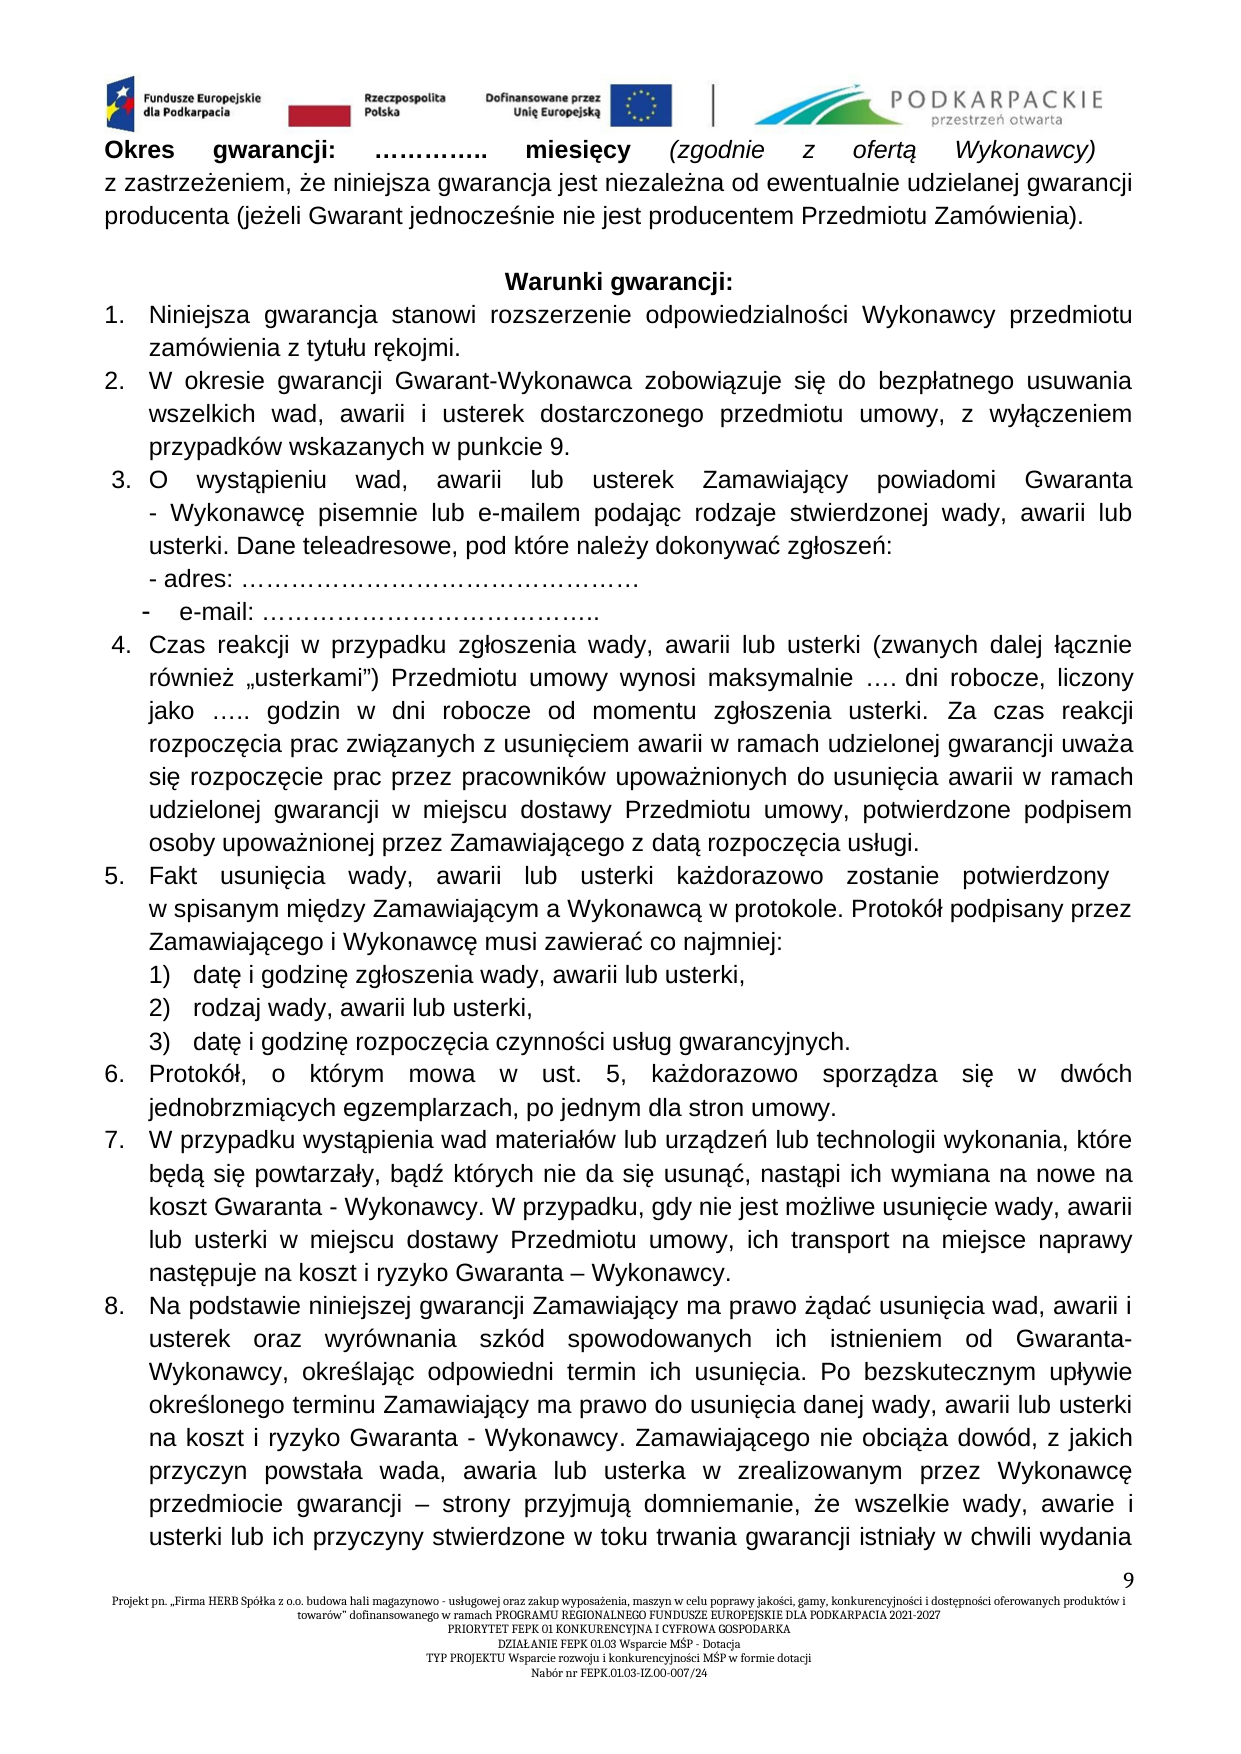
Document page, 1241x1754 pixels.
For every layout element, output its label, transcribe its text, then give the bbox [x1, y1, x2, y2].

list - adres: ………………………………………… [148, 564, 1134, 593]
list W okresie gwarancji Gwarant-Wykonawca zobowiązuje się do bezpłatnego usuwania wszelkich wad, awarii i usterek dostarczonego przedmiotu umowy, z wyłączeniem przypadków wskazanych w punkcie 9. [104, 366, 1134, 461]
text Okres gwarancji: ………….. miesięcy (zgodnie z ofertą Wykonawcy) z zastrzeżeniem, że niniejsza gwarancja jest niezależna od ewentualnie udzielanej gwarancji producenta (jeżeli Gwarant jednocześnie nie jest producentem Przedmiotu Zamówienia). [104, 135, 1134, 229]
list e-mail: ………………………………….. [142, 597, 1134, 626]
text Warunki gwarancji: [104, 267, 1134, 296]
list W przypadku wystąpienia wad materiałów lub urządzeń lub technologii wykonania, które będą się powtarzały, bądź których nie da się usunąć, nastąpi ich wymiana na nowe na koszt Gwaranta - Wykonawcy. W przypadku, gdy nie jest możliwe usunięcie wady, awarii lub usterki w miejscu dostawy Przedmiotu umowy, ich transport na miejsce naprawy następuje na koszt i ryzyko Gwaranta – Wykonawcy. [104, 1126, 1134, 1286]
list O wystąpieniu wad, awarii lub usterek Zamawiający powiadomi Gwaranta - Wykonawcę pisemnie lub e-mailem podając rodzaje stwierdzonej wady, awarii lub usterki. Dane teleadresowe, pod które należy dokonywać zgłoszeń: [111, 465, 1134, 560]
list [104, 1291, 1134, 1551]
list rodzaj wady, awarii lub usterki, [148, 993, 1134, 1022]
picture [104, 73, 1103, 135]
list Protokół, o którym mowa w ust. 5, każdorazowo sporządza się w dwóch jednobrzmiących egzemplarzach, po jednym dla stron umowy. [104, 1059, 1134, 1121]
list Niniejsza gwarancja stanowi rozszerzenie odpowiedzialności Wykonawcy przedmiotu zamówienia z tytułu rękojmi. [104, 300, 1134, 362]
list Czas reakcji w przypadku zgłoszenia wady, awarii lub usterki (zwanych dalej łącznie również „usterkami”) Przedmiotu umowy wynosi maksymalnie …. dni robocze, liczony jako ….. godzin w dni robocze od momentu zgłoszenia usterki. Za czas reakcji rozpoczęcia prac związanych z usunięciem awarii w ramach udzielonej gwarancji uważa się rozpoczęcie prac przez pracowników upoważnionych do usunięcia awarii w ramach udzielonej gwarancji w miejscu dostawy Przedmiotu umowy, potwierdzone podpisem osoby upoważnionej przez Zamawiającego z datą rozpoczęcia usługi. [111, 630, 1134, 857]
list datę i godzinę rozpoczęcia czynności usług gwarancyjnych. [148, 1026, 1134, 1055]
list datę i godzinę zgłoszenia wady, awarii lub usterki, [148, 960, 1134, 989]
list Fakt usunięcia wady, awarii lub usterki każdorazowo zostanie potwierdzony w spisanym między Zamawiającym a Wykonawcą w protokole. Protokół podpisany przez Zamawiającego i Wykonawcę musi zawierać co najmniej: [104, 861, 1134, 956]
